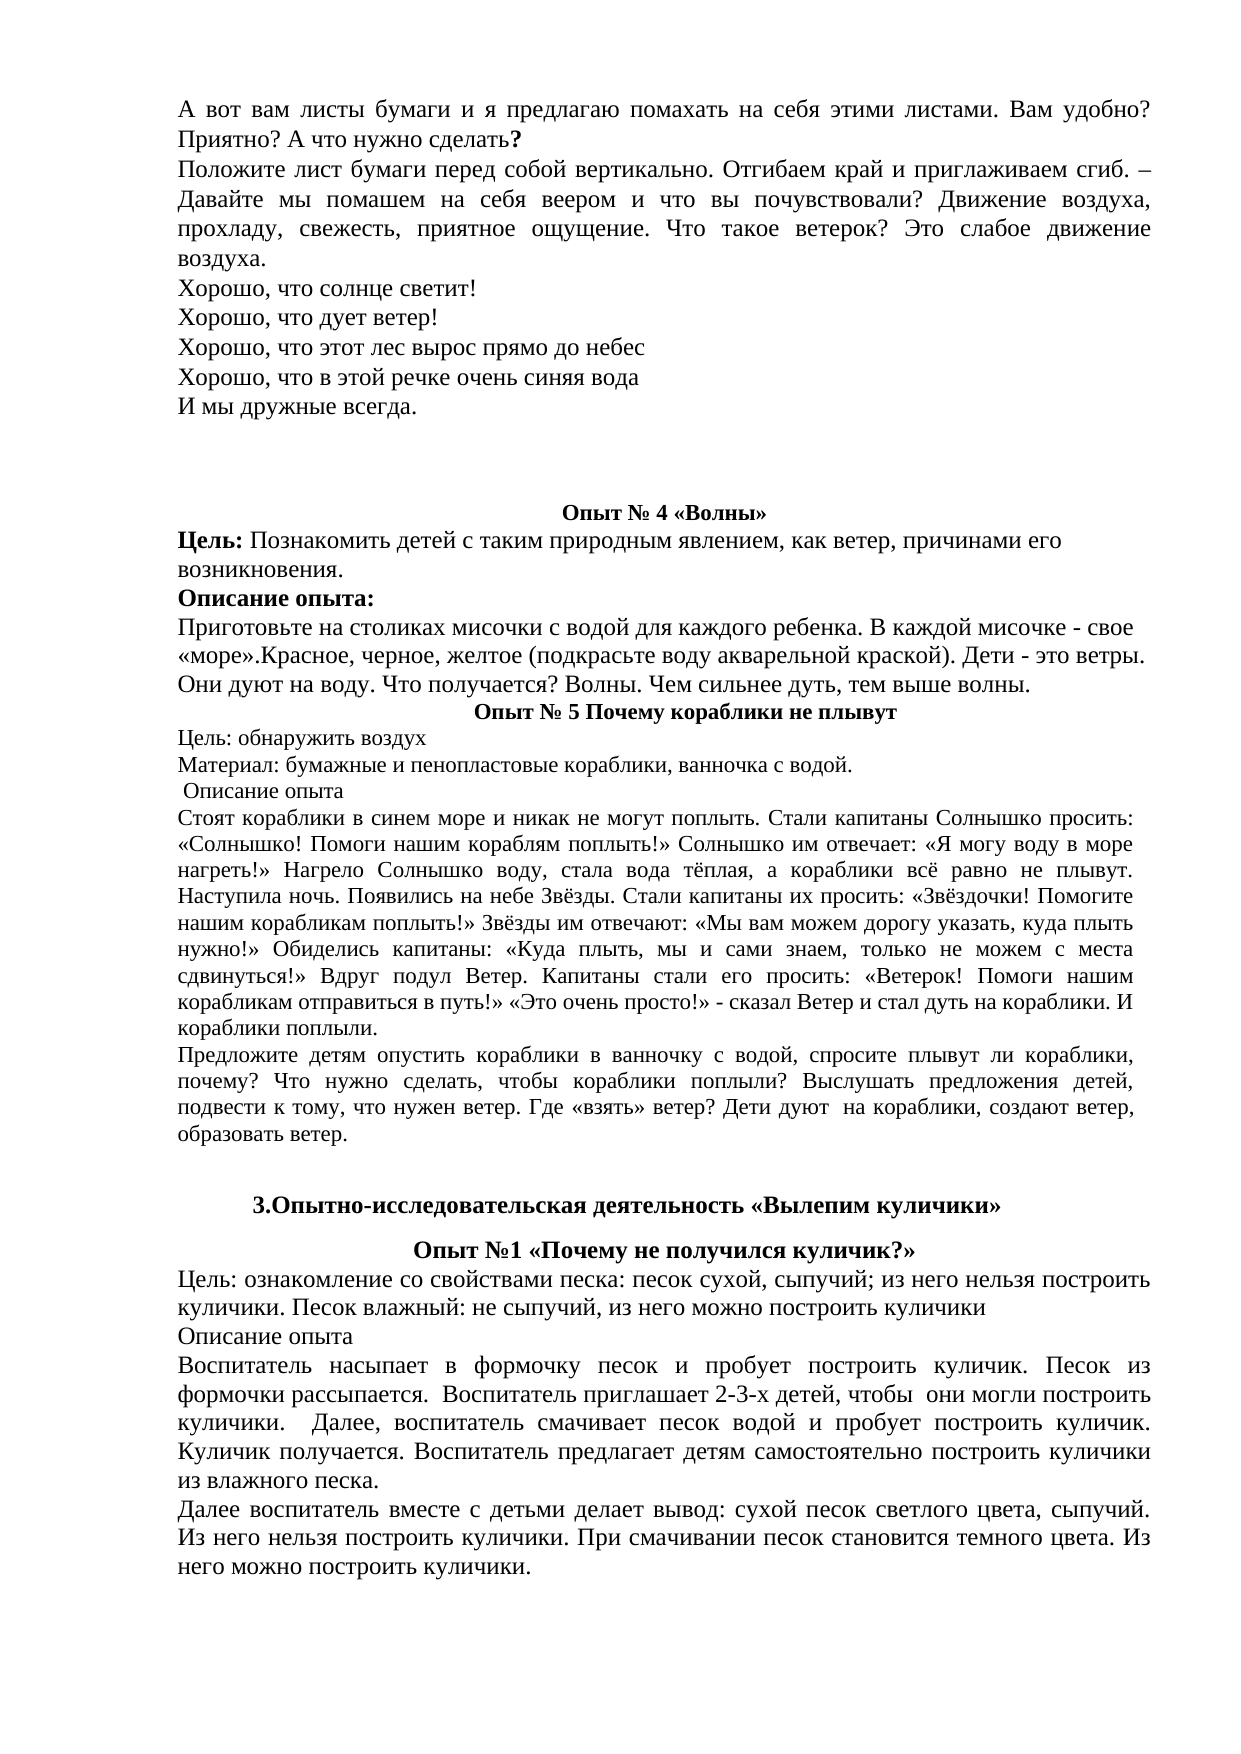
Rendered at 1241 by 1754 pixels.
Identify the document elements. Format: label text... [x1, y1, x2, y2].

text Предложите детям опустить кораблики в ванночку с водой, спросите плывут ли кораблики, почему? Что нужно сделать, чтобы кораблики поплыли? Выслушать предложения детей, подвести к тому, что нужен ветер. Где «взять» ветер? Дети дуют на кораблики, создают ветер, образовать ветер. [177, 1041, 1135, 1146]
text Цель: Познакомить детей с таким природным явлением, как ветер, причинами его возникновения. [177, 526, 1152, 583]
text Опыт № 5 Почему кораблики не плывут [194, 698, 1135, 724]
text Материал: бумажные и пенопластовые кораблики, ванночка с водой. [177, 751, 1135, 777]
text Описание опыта [177, 777, 1135, 803]
text Описание опыта [177, 1321, 1152, 1350]
text И мы дружные всегда. [177, 391, 1152, 420]
text Положите лист бумаги перед собой вертикально. Отгибаем край и приглаживаем сгиб. – Давайте мы помашем на себя веером и что вы почувствовали? Движение воздуха, прохладу, свежесть, приятное ощущение. Что такое ветерок? Это слабое движение воздуха. [177, 153, 1152, 272]
text Описание опыта: [177, 583, 1152, 612]
text Хорошо, что солнце светит! [177, 272, 1152, 301]
text Хорошо, что этот лес вырос прямо до небес [177, 331, 1152, 361]
text Цель: обнаружить воздух [177, 724, 1135, 751]
text Приготовьте на столиках мисочки с водой для каждого ребенка. В каждой мисочке - свое «море».Красное, черное, желтое (подкрасьте воду акварельной краской). Дети - это ветры. Они дуют на воду. Что получается? Волны. Чем сильнее дуть, тем выше волны. [177, 612, 1152, 698]
text Далее воспитатель вместе с детьми делает вывод: сухой песок светлого цвета, сыпучий. Из него нельзя построить куличики. При смачивании песок становится темного цвета. Из него можно построить куличики. [177, 1494, 1152, 1580]
text Хорошо, что в этой речке очень синяя вода [177, 361, 1152, 391]
text Воспитатель насыпает в формочку песок и пробует построить куличик. Песок из формочки рассыпается. Воспитатель приглашает 2-3-х детей, чтобы они могли построить куличики. Далее, воспитатель смачивает песок водой и пробует построить куличик. Куличик получается. Воспитатель предлагает детям самостоятельно построить куличики из влажного песка. [177, 1350, 1152, 1494]
text Цель: ознакомление со свойствами песка: песок сухой, сыпучий; из него нельзя построить куличики. Песок влажный: не сыпучий, из него можно построить куличики [177, 1264, 1152, 1321]
text Стоят кораблики в синем море и никак не могут поплыть. Стали капитаны Солнышко просить: «Солнышко! Помоги нашим кораблям поплыть!» Солнышко им отвечает: «Я могу воду в море нагреть!» Нагрело Солнышко воду, стала вода тёплая, а кораблики всё равно не плывут. Наступила ночь. Появились на небе Звёзды. Стали капитаны их просить: «Звёздочки! Помогите нашим корабликам поплыть!» Звёзды им отвечают: «Мы вам можем дорогу указать, куда плыть нужно!» Обиделись капитаны: «Куда плыть, мы и сами знаем, только не можем с места сдвинуться!» Вдруг подул Ветер. Капитаны стали его просить: «Ветерок! Помоги нашим корабликам отправиться в путь!» «Это очень просто!» - сказал Ветер и стал дуть на кораблики. И кораблики поплыли. [177, 803, 1135, 1041]
text А вот вам листы бумаги и я предлагаю помахать на себя этими листами. Вам удобно? Приятно? А что нужно сделать? [177, 94, 1152, 153]
text Хорошо, что дует ветер! [177, 301, 1152, 331]
text Опыт №1 «Почему не получился куличик?» [177, 1235, 1152, 1264]
text Опыт № 4 «Волны» [177, 499, 1152, 526]
list 3.Опытно-исследовательская деятельность «Вылепим куличики» [252, 1191, 1152, 1219]
